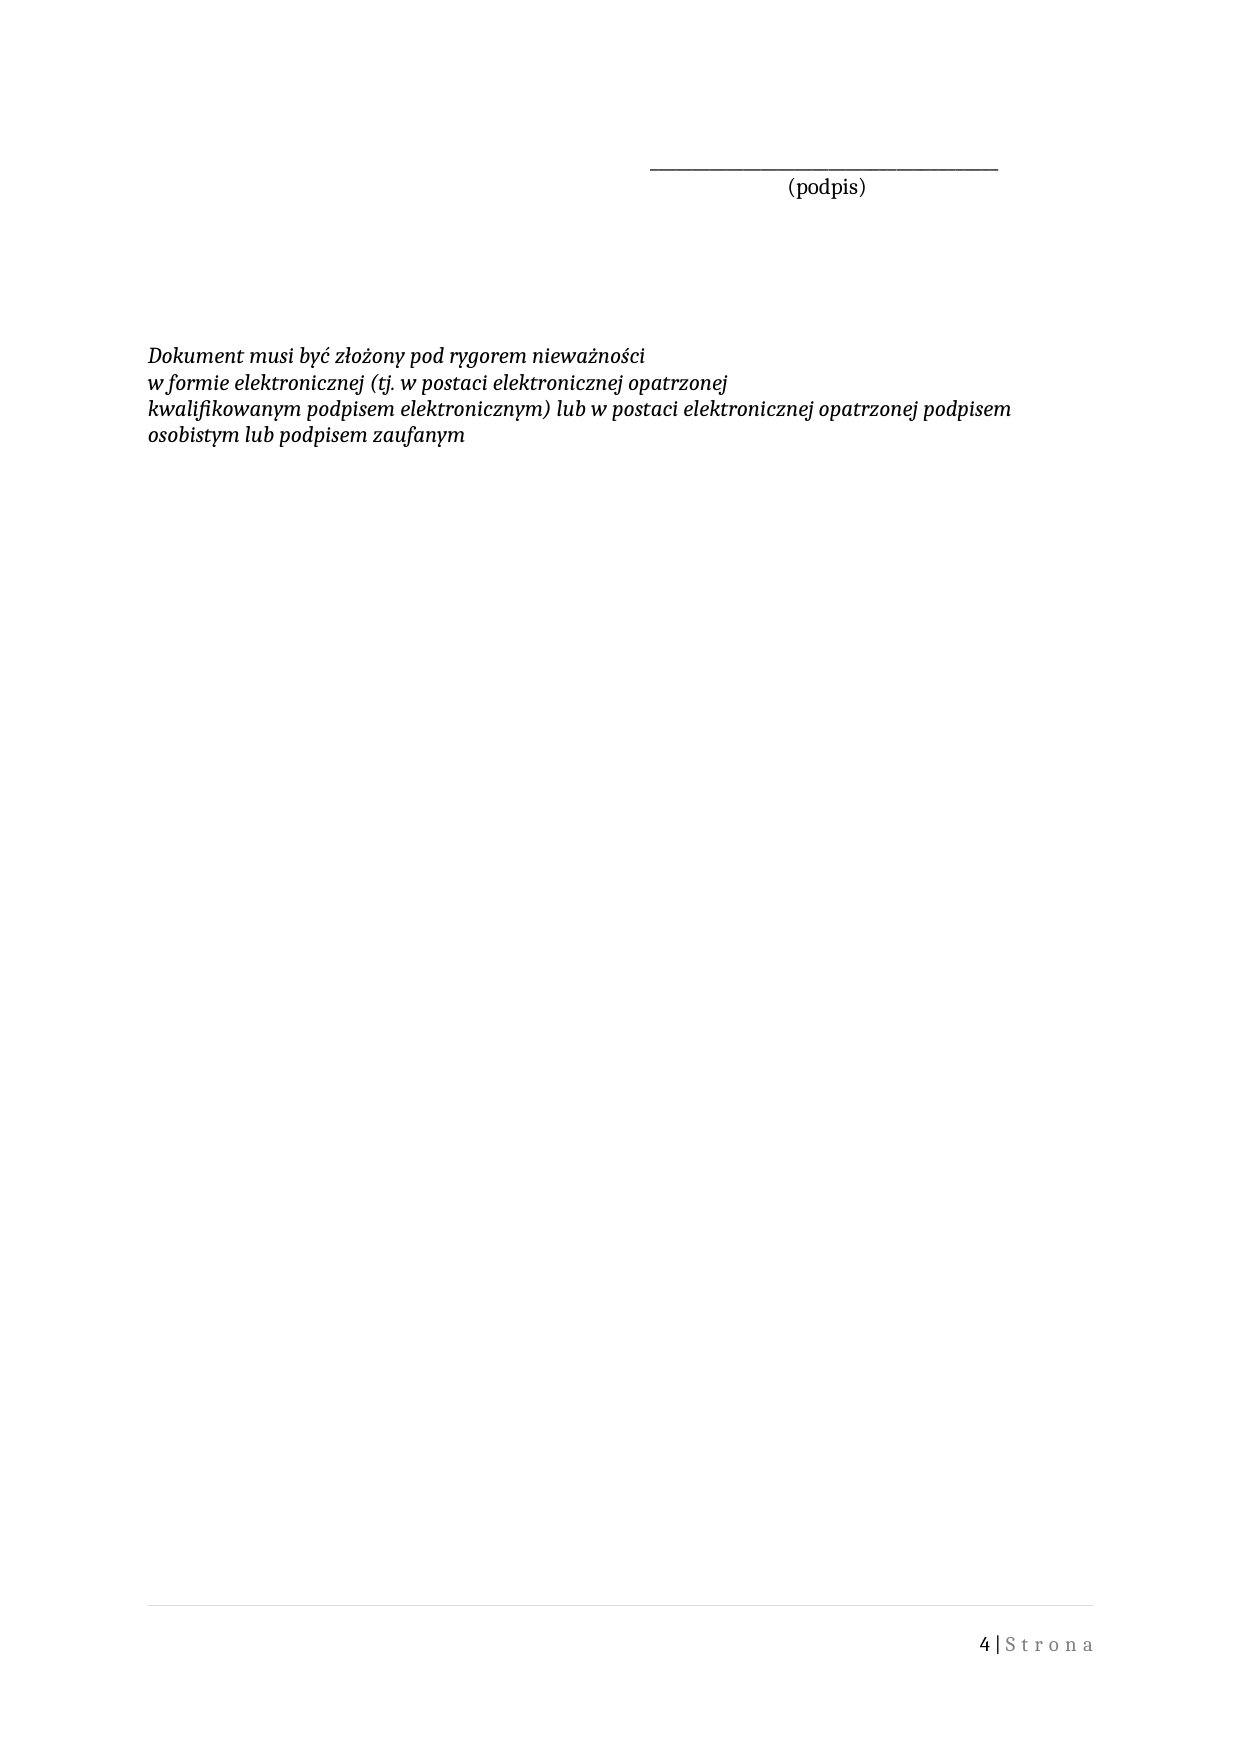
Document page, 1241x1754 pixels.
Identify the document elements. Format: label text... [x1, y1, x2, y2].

text Dokument musi być złożony pod rygorem nieważności w formie elektronicznej (tj. w postaci elektronicznej opatrzonej kwalifikowanym podpisem elektronicznym) lub w postaci elektronicznej opatrzonej podpisem osobistym lub podpisem zaufanym [148, 343, 1093, 449]
text _________________________________________ (podpis) [561, 148, 1093, 200]
